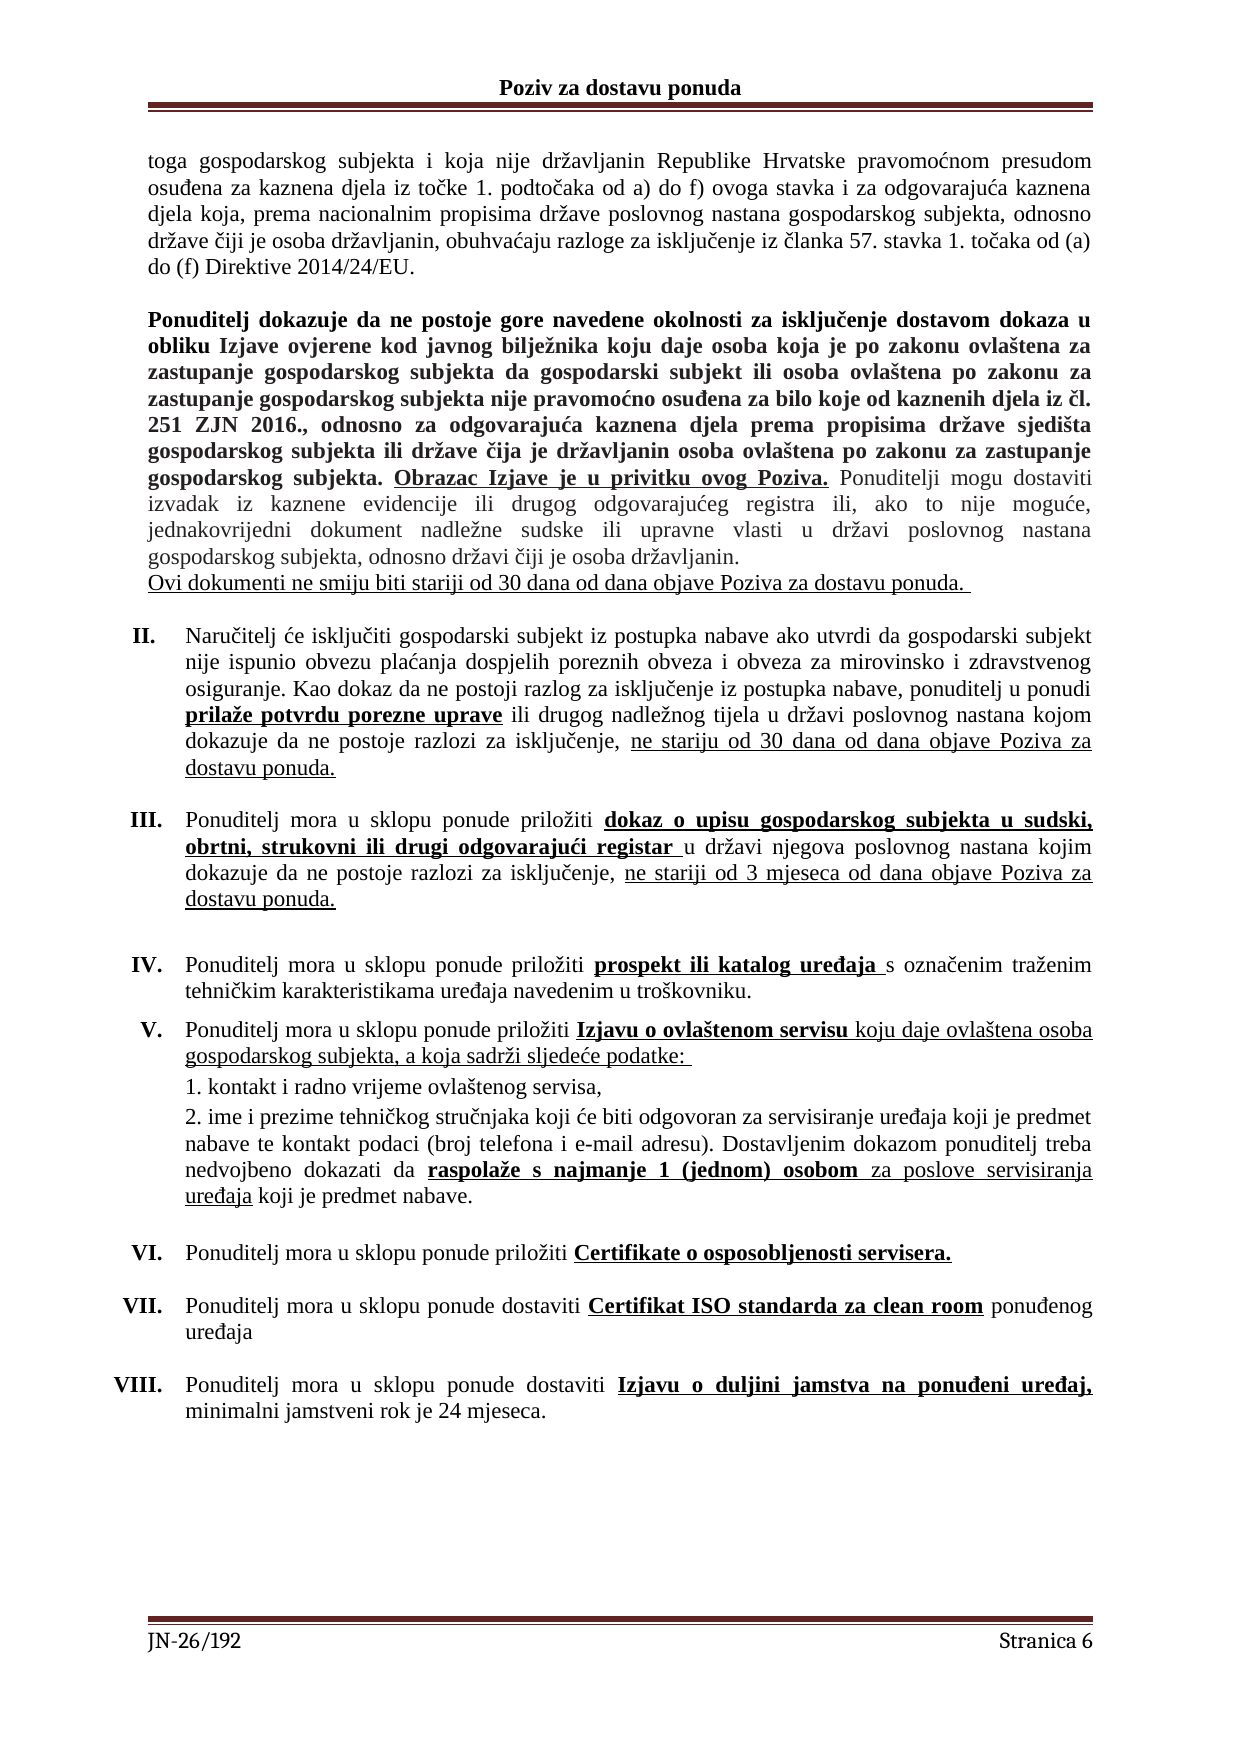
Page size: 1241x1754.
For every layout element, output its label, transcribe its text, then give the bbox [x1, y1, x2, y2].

text Ovi dokumenti ne smiju biti stariji od 30 dana od dana objave Poziva za dostavu ponuda. [148, 569, 1093, 596]
text Ponuditelj dokazuje da ne postoje gore navedene okolnosti za isključenje dostavom dokaza u obliku Izjave ovjerene kod javnog bilježnika koju daje osoba koja je po zakonu ovlaštena za zastupanje gospodarskog subjekta da gospodarski subjekt ili osoba ovlaštena po zakonu za zastupanje gospodarskog subjekta nije pravomoćno osuđena za bilo koje od kaznenih djela iz čl. 251 ZJN 2016., odnosno za odgovarajuća kaznena djela prema propisima države sjedišta gospodarskog subjekta ili države čija je državljanin osoba ovlaštena po zakonu za zastupanje gospodarskog subjekta. Obrazac Izjave je u privitku ovog Poziva. Ponuditelji mogu dostaviti izvadak iz kaznene evidencije ili drugog odgovarajućeg registra ili, ako to nije moguće, jednakovrijedni dokument nadležne sudske ili upravne vlasti u državi poslovnog nastana gospodarskog subjekta, odnosno državi čiji je osoba državljanin. [148, 306, 1093, 569]
list Naručitelj će isključiti gospodarski subjekt iz postupka nabave ako utvrdi da gospodarski subjekt nije ispunio obvezu plaćanja dospjelih poreznih obveza i obveza za mirovinsko i zdravstvenog osiguranje. Kao dokaz da ne postoji razlog za isključenje iz postupka nabave, ponuditelj u ponudi prilaže potvrdu porezne uprave ili drugog nadležnog tijela u državi poslovnog nastana kojom dokazuje da ne postoje razlozi za isključenje, ne stariju od 30 dana od dana objave Poziva za dostavu ponuda. [156, 622, 1093, 780]
list Ponuditelj mora u sklopu ponude priložiti Izjavu o ovlaštenom servisu koju daje ovlaštena osoba gospodarskog subjekta, a koja sadrži sljedeće podatke: [162, 1016, 1093, 1069]
list Ponuditelj mora u sklopu ponude priložiti Certifikate o osposobljenosti servisera. [162, 1239, 1093, 1266]
text 2. ime i prezime tehničkog stručnjaka koji će biti odgovoran za servisiranje uređaja koji je predmet nabave te kontakt podaci (broj telefona i e-mail adresu). Dostavljenim dokazom ponuditelj treba nedvojbeno dokazati da raspolaže s najmanje 1 (jednom) osobom za poslove servisiranja uređaja koji je predmet nabave. [185, 1103, 1093, 1209]
list Ponuditelj mora u sklopu ponude dostaviti Certifikat ISO standarda za clean room ponuđenog uređaja [162, 1292, 1093, 1345]
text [148, 148, 1093, 279]
list Ponuditelj mora u sklopu ponude priložiti prospekt ili katalog uređaja s označenim traženim tehničkim karakteristikama uređaja navedenim u troškovniku. [162, 951, 1093, 1003]
list Ponuditelj mora u sklopu ponude dostaviti Izjavu o duljini jamstva na ponuđeni uređaj, minimalni jamstveni rok je 24 mjeseca. [162, 1371, 1093, 1424]
text 1. kontakt i radno vrijeme ovlaštenog servisa, [185, 1073, 1093, 1099]
list Ponuditelj mora u sklopu ponude priložiti dokaz o upisu gospodarskog subjekta u sudski, obrtni, strukovni ili drugi odgovarajući registar u državi njegova poslovnog nastana kojim dokazuje da ne postoje razlozi za isključenje, ne stariji od 3 mjeseca od dana objave Poziva za dostavu ponuda. [162, 806, 1093, 912]
